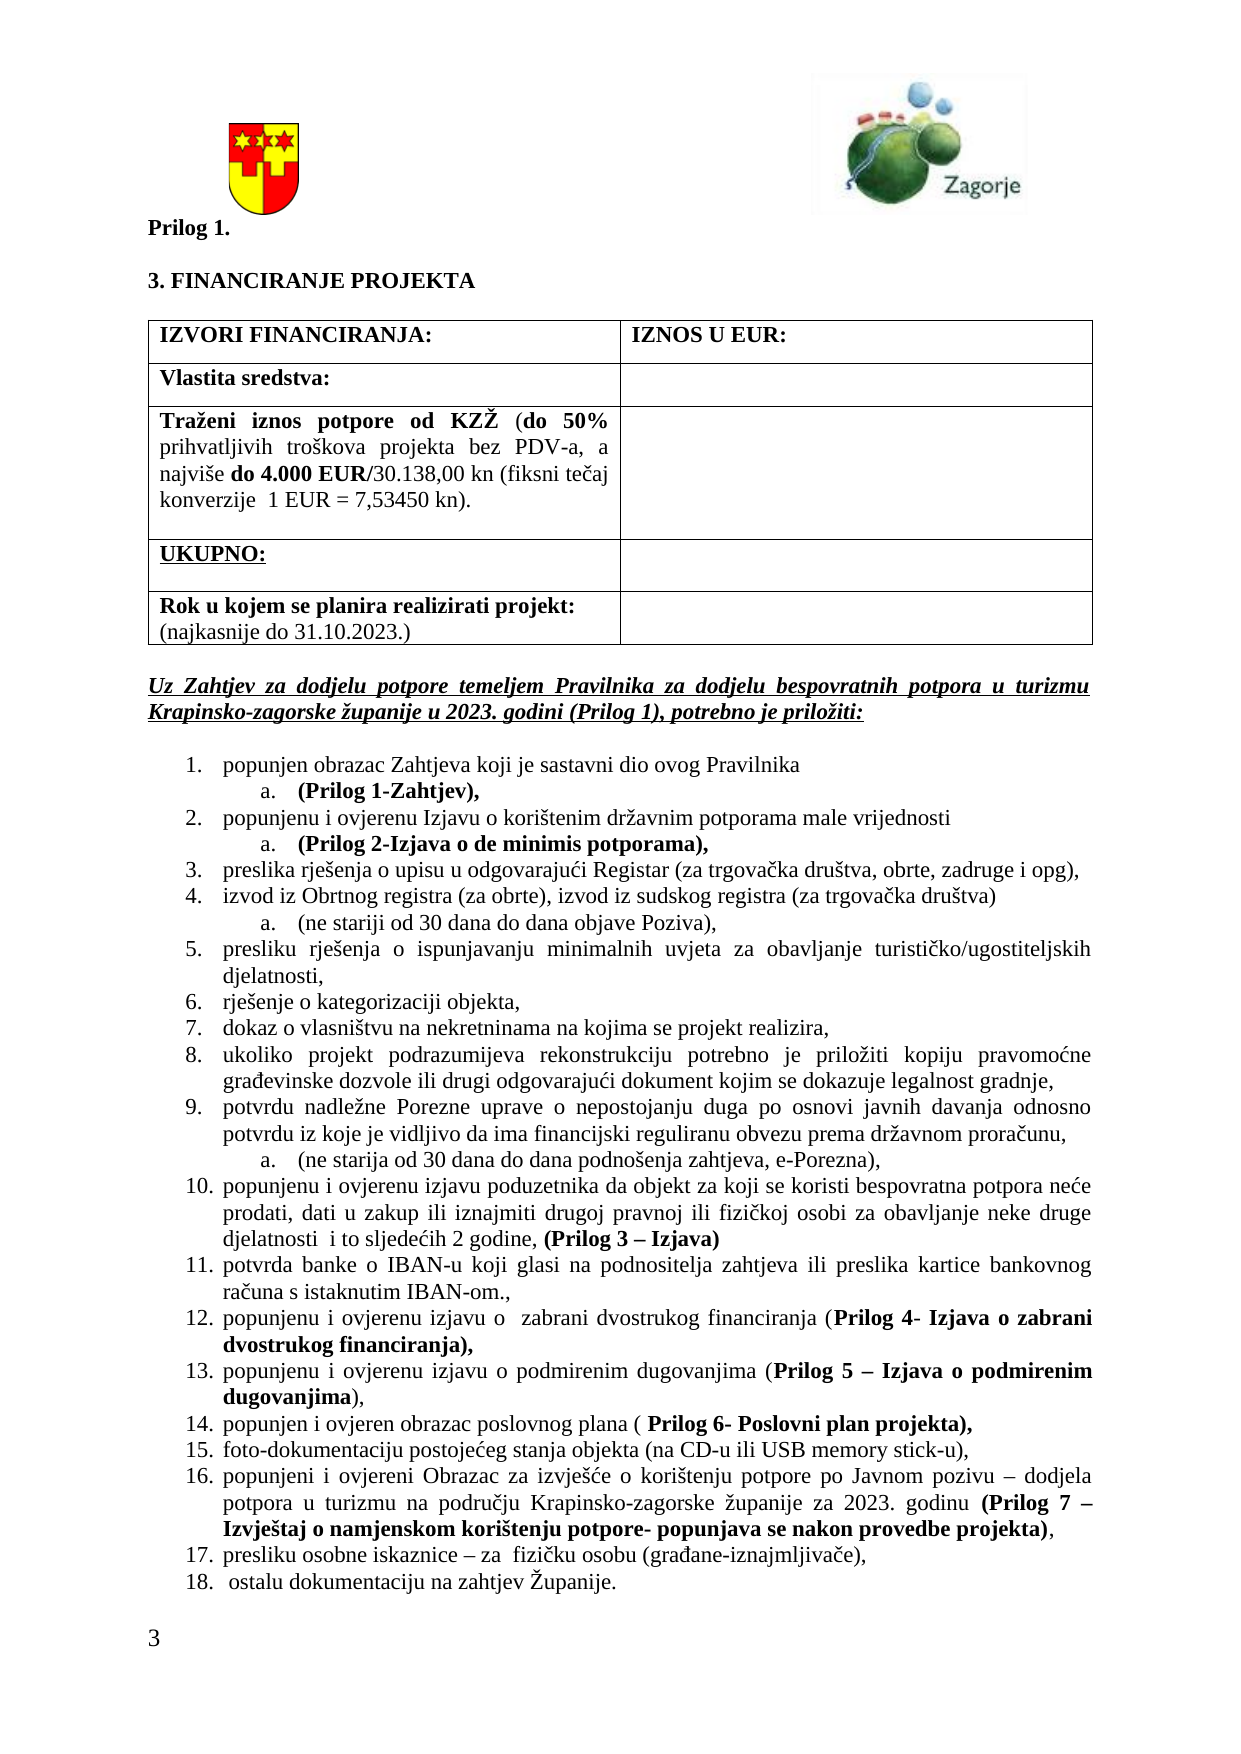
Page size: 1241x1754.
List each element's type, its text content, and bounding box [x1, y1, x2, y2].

table_cell Traženi iznos potpore od KZŽ (do 50% prihvatljivih troškova projekta bez PDV-a, a najviše do 4.000 EUR/30.138,00 kn (fiksni tečaj konverzije 1 EUR = 7,53450 kn). [149, 407, 620, 539]
list foto-dokumentaciju postojećeg stanja objekta (na CD-u ili USB memory stick-u), [185, 1436, 1093, 1462]
table_cell [621, 540, 1092, 591]
picture [811, 73, 1028, 215]
table_cell Vlastita sredstva: [149, 364, 620, 406]
picture [228, 123, 299, 215]
list presliku rješenja o ispunjavanju minimalnih uvjeta za obavljanje turističko/ugostiteljskih djelatnosti, [185, 935, 1093, 988]
list rješenje o kategorizaciji objekta, [185, 988, 1093, 1014]
list potvrdu nadležne Porezne uprave o nepostojanju duga po osnovi javnih davanja odnosno potvrdu iz koje je vidljivo da ima financijski reguliranu obvezu prema državnom proračunu, [185, 1093, 1093, 1146]
table_cell UKUPNO: [149, 540, 620, 591]
list (ne stariji od 30 dana do dana objave Poziva), [260, 909, 1093, 935]
text Uz Zahtjev za dodjelu potpore temeljem Pravilnika za dodjelu bespovratnih potpora u turizmu Krapinsko-zagorske županije u 2023. godini (Prilog 1), potrebno je priložiti: [148, 672, 1093, 724]
list popunjeni i ovjereni Obrazac za izvješće o korištenju potpore po Javnom pozivu – dodjela potpora u turizmu na području Krapinsko-zagorske županije za 2023. godinu (Prilog 7 – Izvještaj o namjenskom korištenju potpore- popunjava se nakon provedbe projekta), [185, 1462, 1093, 1541]
list dokaz o vlasništvu na nekretninama na kojima se projekt realizira, [185, 1014, 1093, 1041]
list presliku osobne iskaznice – za fizičku osobu (građane-iznajmljivače), [185, 1541, 1093, 1568]
list ostalu dokumentaciju na zahtjev Županije. [185, 1568, 1093, 1594]
list preslika rješenja o upisu u odgovarajući Registar (za trgovačka društva, obrte, zadruge i opg), [185, 856, 1093, 883]
table_cell Rok u kojem se planira realizirati projekt: (najkasnije do 31.10.2023.) [149, 592, 620, 644]
list popunjenu i ovjerenu izjavu o podmirenim dugovanjima (Prilog 5 – Izjava o podmirenim dugovanjima), [185, 1357, 1093, 1410]
list popunjenu i ovjerenu izjavu poduzetnika da objekt za koji se koristi bespovratna potpora neće prodati, dati u zakup ili iznajmiti drugoj pravnoj ili fizičkoj osobi za obavljanje neke druge djelatnosti i to sljedećih 2 godine, (Prilog 3 – Izjava) [185, 1172, 1093, 1252]
list (Prilog 1-Zahtjev), [260, 777, 1093, 803]
list ukoliko projekt podrazumijeva rekonstrukciju potrebno je priložiti kopiju pravomoćne građevinske dozvole ili drugi odgovarajući dokument kojim se dokazuje legalnost gradnje, [185, 1041, 1093, 1093]
list popunjen obrazac Zahtjeva koji je sastavni dio ovog Pravilnika [185, 751, 1093, 777]
table_cell [621, 364, 1092, 406]
table_header IZNOS U EUR: [621, 321, 1092, 363]
table_header IZVORI FINANCIRANJA: [149, 321, 620, 363]
text 3. FINANCIRANJE PROJEKTA [148, 267, 1093, 293]
list izvod iz Obrtnog registra (za obrte), izvod iz sudskog registra (za trgovačka društva) [185, 883, 1093, 909]
list (ne starija od 30 dana do dana podnošenja zahtjeva, e-Porezna), [260, 1146, 1093, 1172]
list popunjen i ovjeren obrazac poslovnog plana ( Prilog 6- Poslovni plan projekta), [185, 1410, 1093, 1436]
list popunjenu i ovjerenu Izjavu o korištenim državnim potporama male vrijednosti [185, 803, 1093, 830]
table_cell [621, 592, 1092, 644]
list popunjenu i ovjerenu izjavu o zabrani dvostrukog financiranja (Prilog 4- Izjava o zabrani dvostrukog financiranja), [185, 1304, 1093, 1357]
list (Prilog 2-Izjava o de minimis potporama), [260, 830, 1093, 856]
list potvrda banke o IBAN-u koji glasi na podnositelja zahtjeva ili preslika kartice bankovnog računa s istaknutim IBAN-om., [185, 1252, 1093, 1304]
table_cell [621, 407, 1092, 539]
